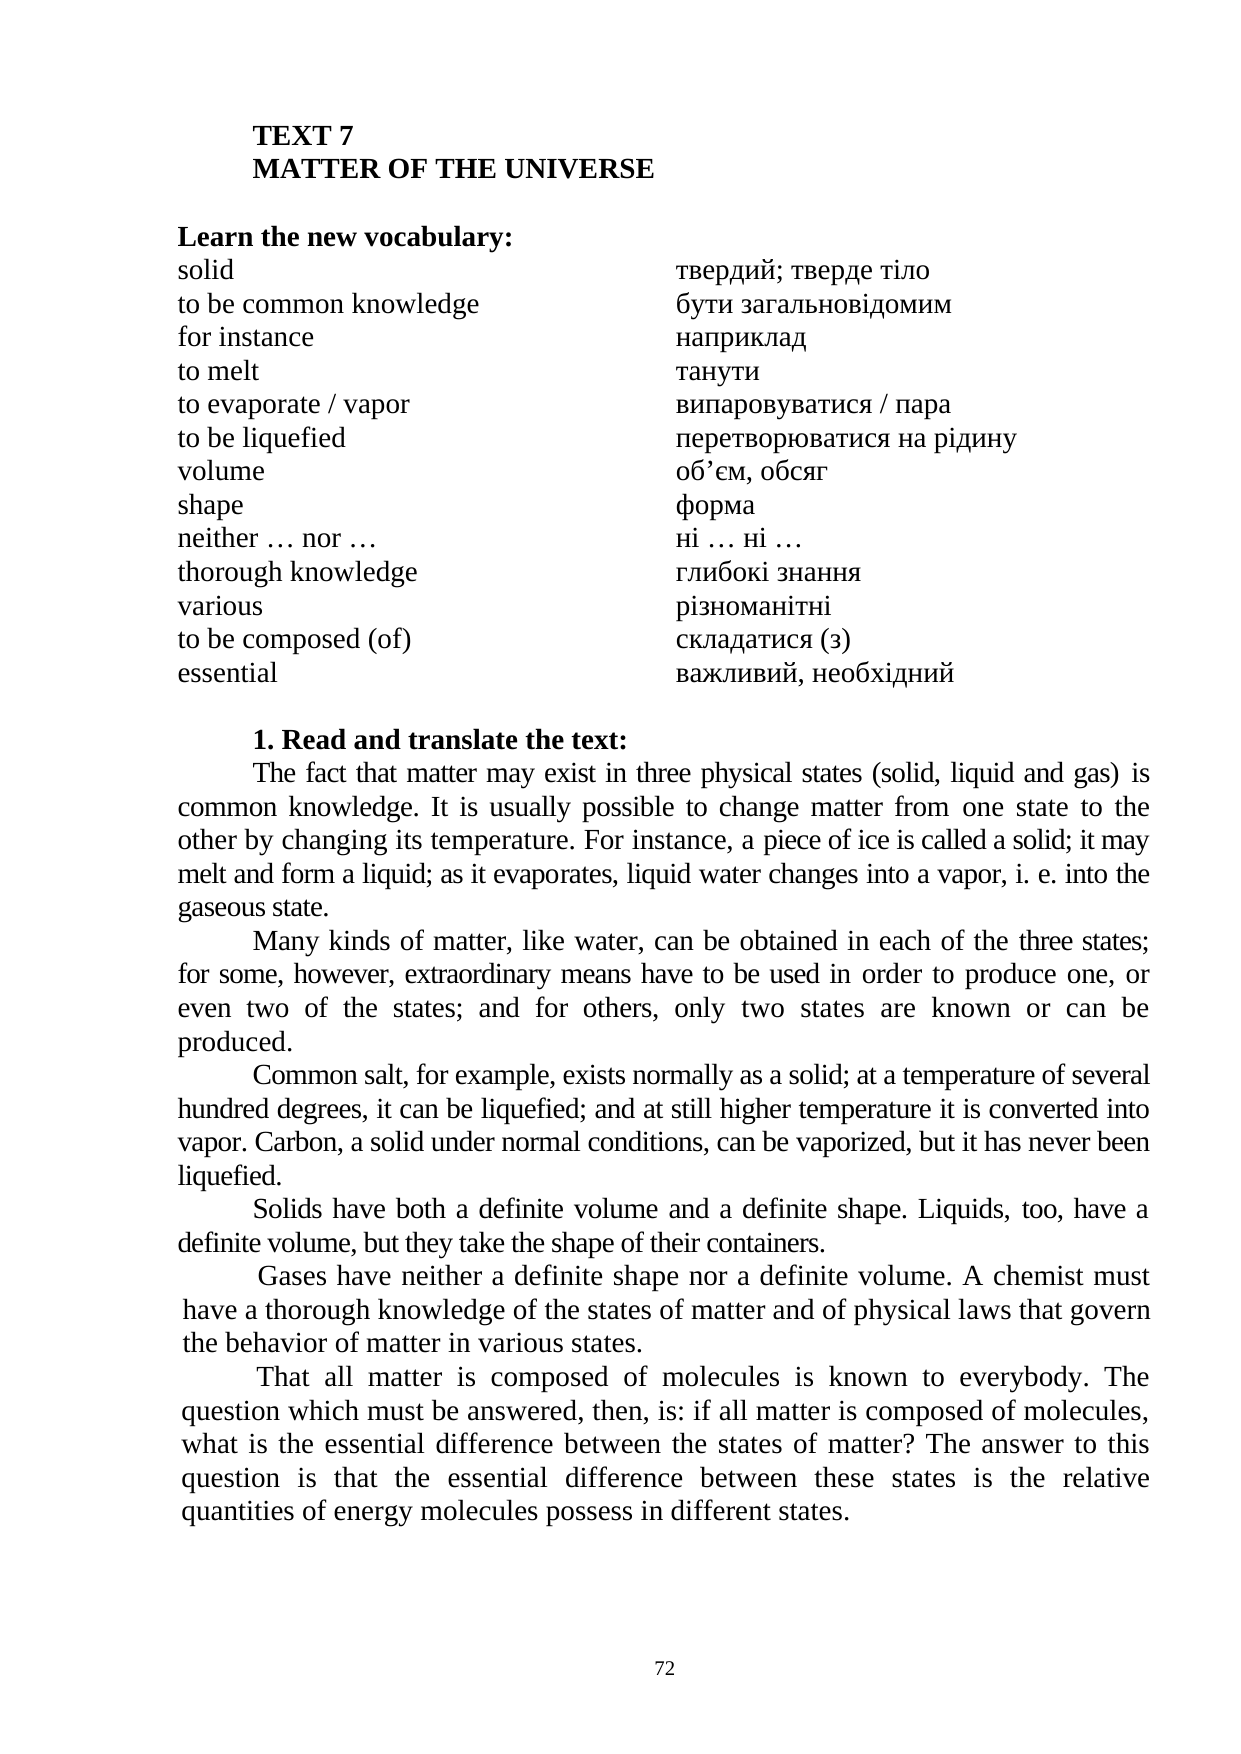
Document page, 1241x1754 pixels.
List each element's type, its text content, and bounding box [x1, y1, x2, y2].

text 1. Read and translate the text: [251, 722, 1152, 755]
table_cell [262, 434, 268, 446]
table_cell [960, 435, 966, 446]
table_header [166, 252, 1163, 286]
text Solids have both a definite volume and a definite shape. Liquids, too, have a definite volume, but they take the shape of their containers. [177, 1191, 1149, 1258]
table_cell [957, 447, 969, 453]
text Common salt, for example, exists normally as a solid; at a temperature of several hundred degrees, it can be liquefied; and at still higher temperature it is converted into vapor. Carbon, a solid under normal conditions, can be vaporized, but it has never been liquefied. [177, 1057, 1150, 1191]
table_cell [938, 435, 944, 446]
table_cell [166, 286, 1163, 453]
text Learn the new vocabulary: [177, 219, 1152, 252]
text The fact that matter may exist in three physical states (solid, liquid and gas) is common knowledge. It is usually possible to change matter from one state to the other by changing its temperature. For instance, a piece of ice is called a solid; it may melt and form a liquid; as it evaporates, liquid water changes into a vapor, i. e. into the gaseous state. [177, 755, 1150, 923]
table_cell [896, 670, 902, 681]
text MATTER OF THE UNIVERSE [251, 152, 1152, 185]
text That all matter is composed of molecules is known to everybody. The question which must be answered, then, is: if all matter is composed of molecules, what is the essential difference between the states of matter? The answer to this question is that the essential difference between these states is the relative quantities of energy molecules possess in different states. [181, 1359, 1151, 1527]
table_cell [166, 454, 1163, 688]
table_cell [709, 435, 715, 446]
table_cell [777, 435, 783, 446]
text Gases have neither a definite shape nor a definite volume. A chemist must have a thorough knowledge of the states of matter and of physical laws that govern the behavior of matter in various states. [182, 1258, 1152, 1359]
text Many kinds of matter, like water, can be obtained in each of the three states; for some, however, extraordinary means have to be used in order to produce one, or even two of the states; and for others, only two states are known or can be produced. [177, 923, 1150, 1057]
text TEXT 7 [251, 118, 1152, 152]
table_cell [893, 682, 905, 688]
